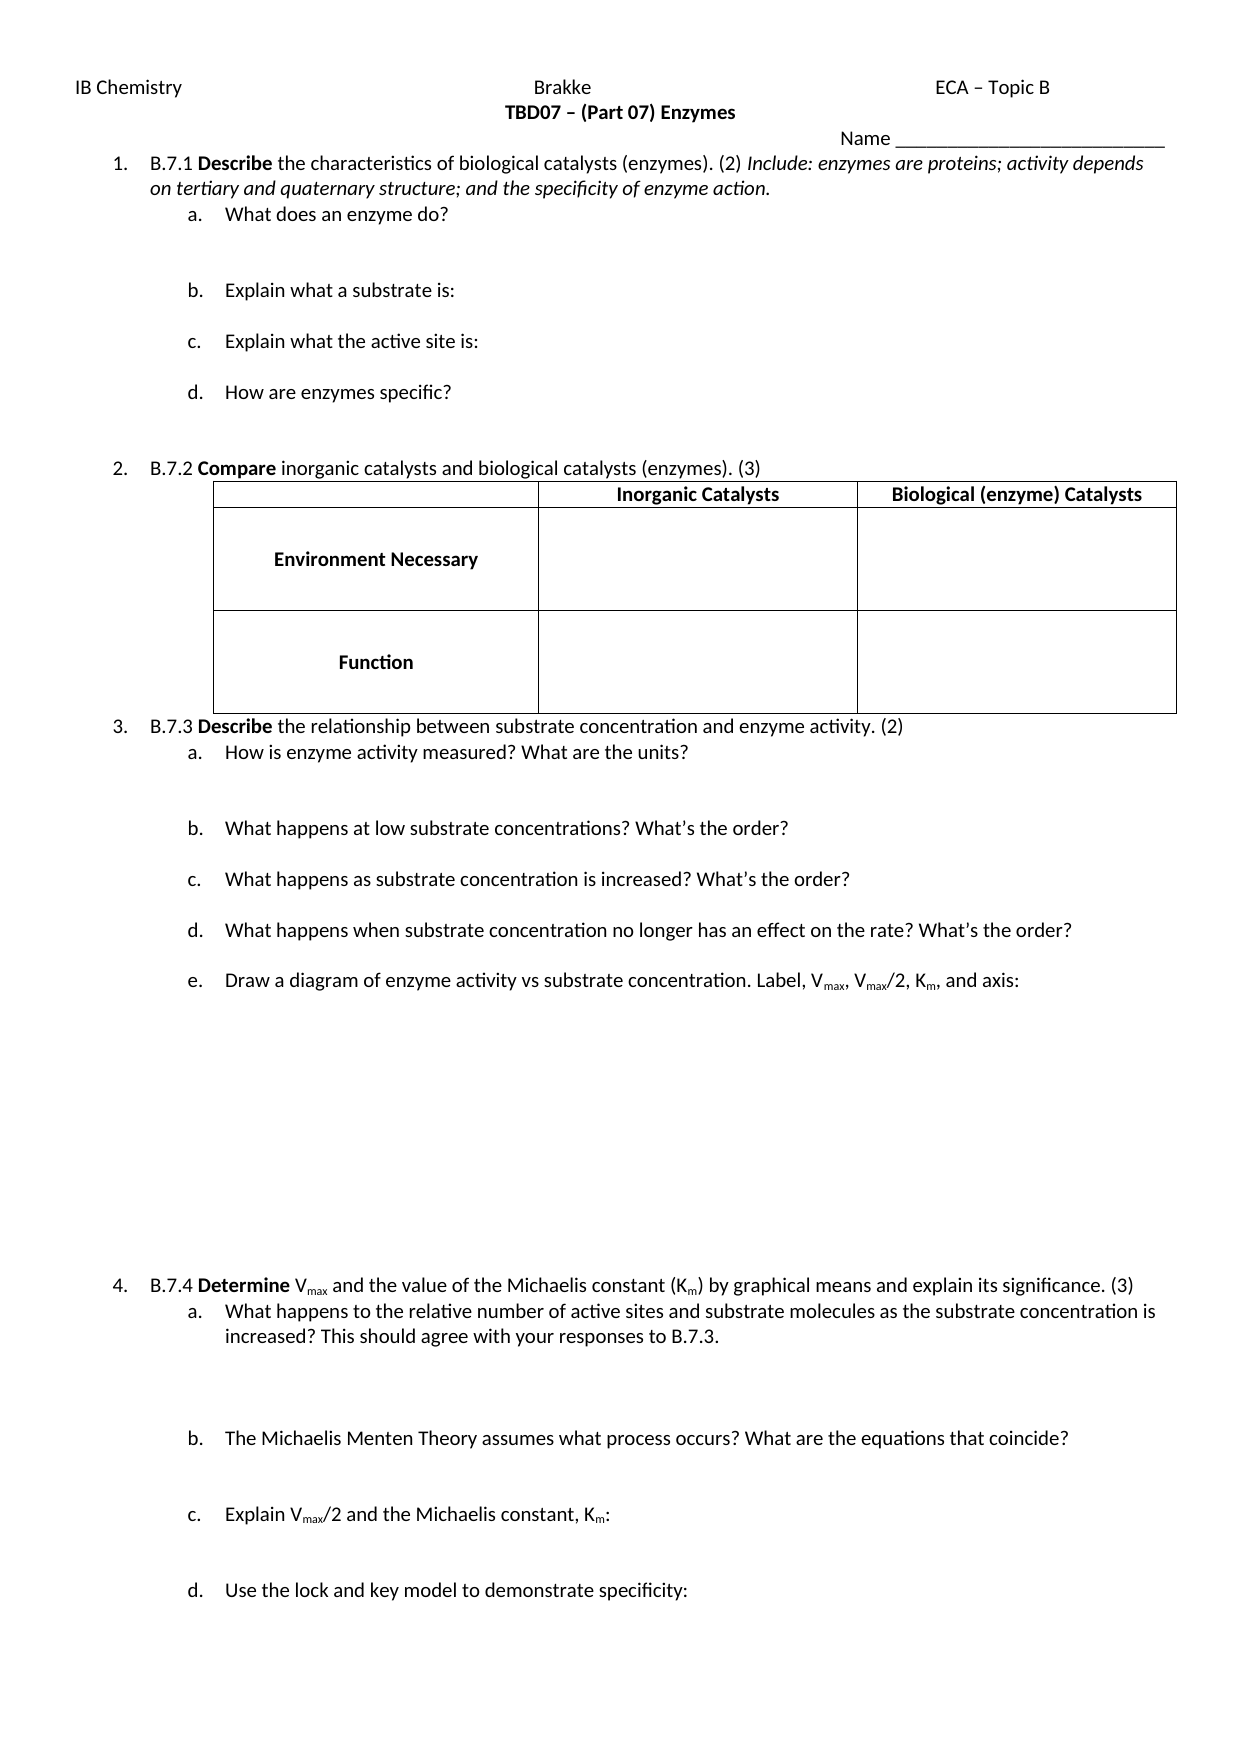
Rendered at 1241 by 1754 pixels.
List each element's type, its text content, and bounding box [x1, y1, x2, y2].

list B.7.3 Describe the relationship between substrate concentration and enzyme activity. (2) [112, 713, 1165, 739]
list B.7.4 Determine Vmax and the value of the Michaelis constant (Km) by graphical means and explain its significance. (3) [112, 1273, 1165, 1298]
table_cell Function [214, 611, 538, 712]
table_header [214, 482, 538, 507]
list Explain what the active site is: [187, 328, 1165, 353]
table_cell Environment Necessary [214, 508, 538, 610]
list What happens to the relative number of active sites and substrate molecules as the substrate concentration is increased? This should agree with your responses to B.7.3. [187, 1298, 1165, 1349]
table_cell [858, 611, 1176, 712]
table_header Inorganic Catalysts [539, 482, 857, 507]
list B.7.2 Compare inorganic catalysts and biological catalysts (enzymes). (3) [112, 455, 1165, 481]
list The Michaelis Menten Theory assumes what process occurs? What are the equations that coincide? [187, 1425, 1165, 1451]
list What happens when substrate concentration no longer has an effect on the rate? What’s the order? [187, 917, 1165, 942]
list Use the lock and key model to demonstrate specificity: [187, 1578, 1165, 1603]
list How is enzyme activity measured? What are the units? [187, 739, 1165, 764]
table_cell [858, 508, 1176, 610]
text Name __________________________ [75, 125, 1165, 150]
table_cell [539, 611, 857, 712]
list What happens as substrate concentration is increased? What’s the order? [187, 866, 1165, 891]
subtitle TBD07 – (Part 07) Enzymes [75, 99, 1165, 125]
list Draw a diagram of enzyme activity vs substrate concentration. Label, Vmax, Vmax/2, Km, and axis: [187, 968, 1165, 993]
list How are enzymes specific? [187, 379, 1165, 404]
list Explain what a substrate is: [187, 277, 1165, 303]
table_cell [539, 508, 857, 610]
list Explain Vmax/2 and the Michaelis constant, Km: [187, 1501, 1165, 1527]
list B.7.1 Describe the characteristics of biological catalysts (enzymes). (2) Include: enzymes are proteins; activity depends on tertiary and quaternary structure; and the specificity of enzyme action. [112, 150, 1165, 201]
list What happens at low substrate concentrations? What’s the order? [187, 815, 1165, 841]
table_header Biological (enzyme) Catalysts [858, 482, 1176, 507]
list What does an enzyme do? [187, 201, 1165, 226]
